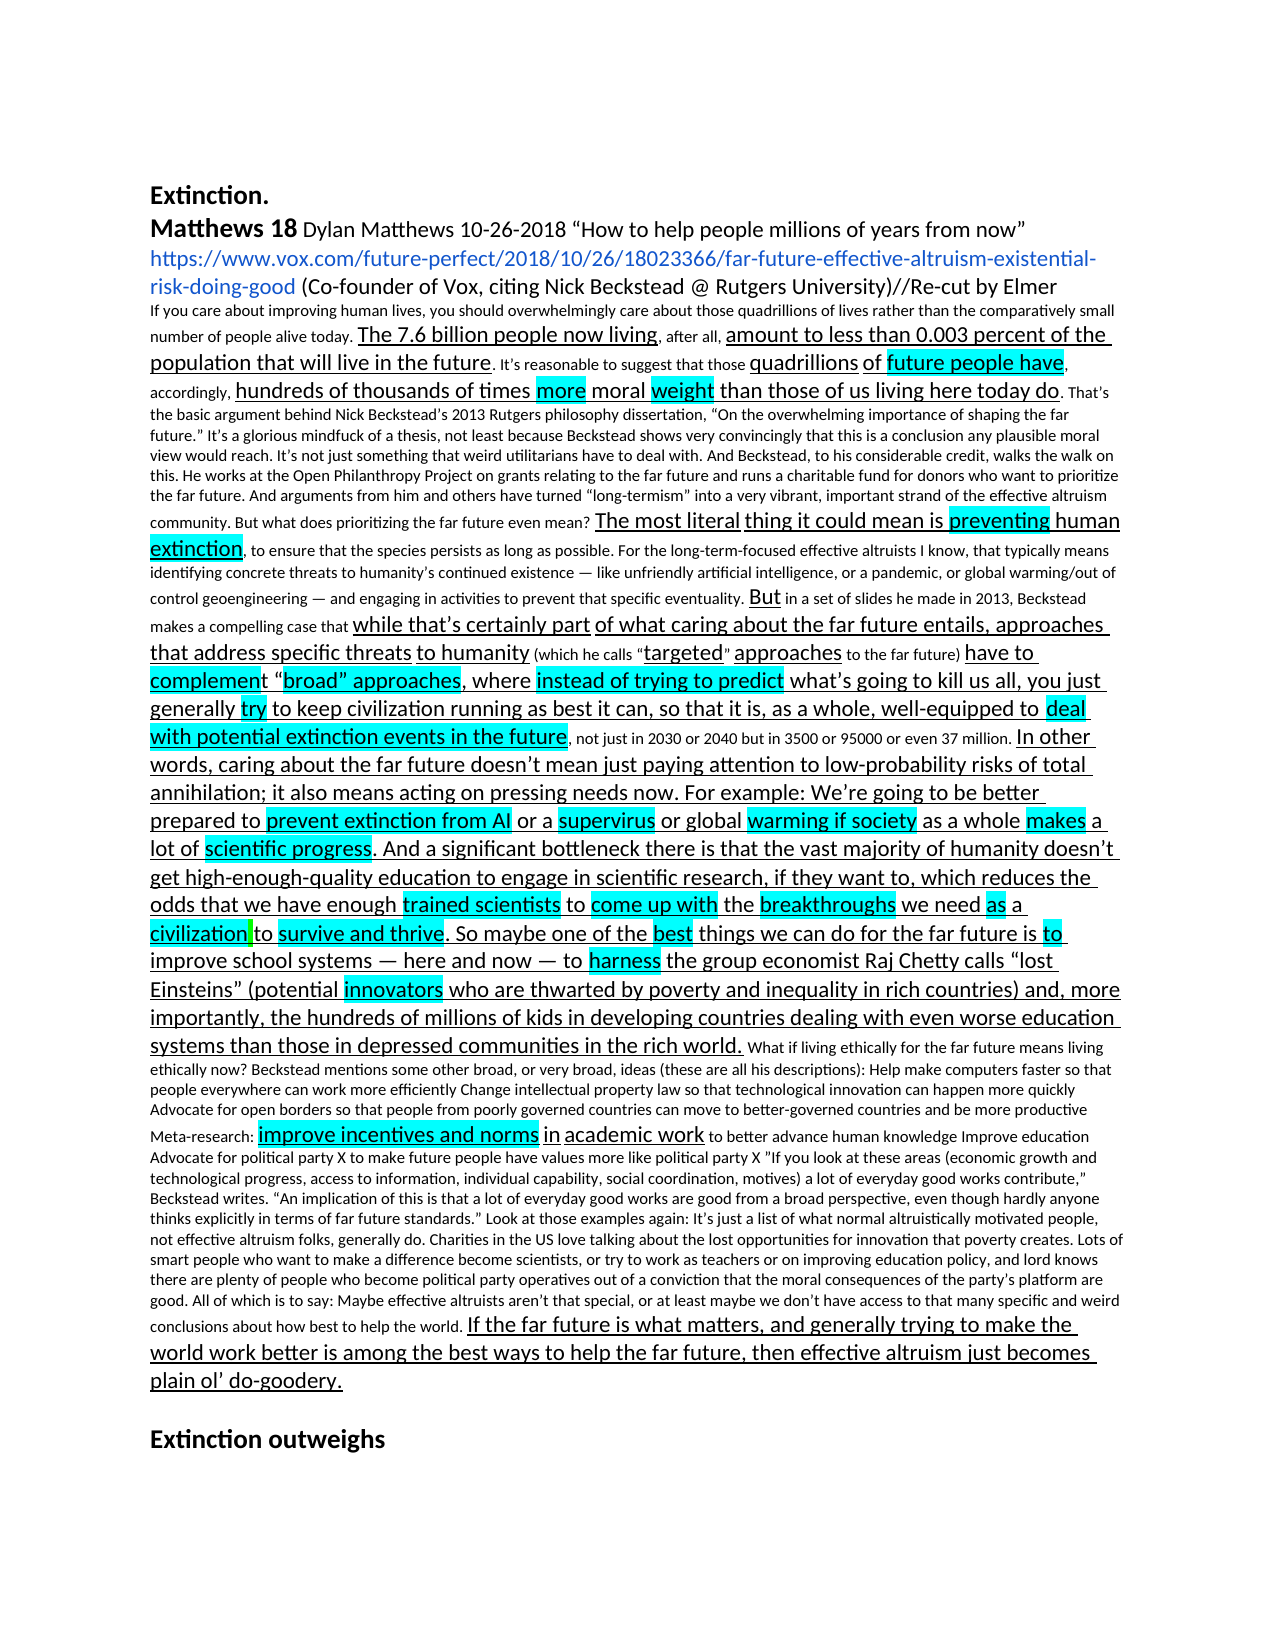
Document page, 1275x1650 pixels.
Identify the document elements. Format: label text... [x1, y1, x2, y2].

text Extinction outweighs [150, 1422, 1125, 1455]
text If you care about improving human lives, you should overwhelmingly care about those quadrillions of lives rather than the comparatively small number of people alive today. The 7.6 billion people now living, after all, amount to less than 0.003 percent of the population that will live in the future. It’s reasonable to suggest that those quadrillions of future people have, accordingly, hundreds of thousands of times more moral weight than those of us living here today do. That’s the basic argument behind Nick Beckstead’s 2013 Rutgers philosophy dissertation, “On the overwhelming importance of shaping the far future.” It’s a glorious mindfuck of a thesis, not least because Beckstead shows very convincingly that this is a conclusion any plausible moral view would reach. It’s not just something that weird utilitarians have to deal with. And Beckstead, to his considerable credit, walks the walk on this. He works at the Open Philanthropy Project on grants relating to the far future and runs a charitable fund for donors who want to prioritize the far future. And arguments from him and others have turned “long-termism” into a very vibrant, important strand of the effective altruism community. But what does prioritizing the far future even mean? The most literal thing it could mean is preventing human extinction, to ensure that the species persists as long as possible. For the long-term-focused effective altruists I know, that typically means identifying concrete threats to humanity’s continued existence — like unfriendly artificial intelligence, or a pandemic, or global warming/out of control geoengineering — and engaging in activities to prevent that specific eventuality. But in a set of slides he made in 2013, Beckstead makes a compelling case that while that’s certainly part of what caring about the far future entails, approaches that address specific threats to humanity (which he calls “targeted” approaches to the far future) have to complement “broad” approaches, where instead of trying to predict what’s going to kill us all, you just generally try to keep civilization running as best it can, so that it is, as a whole, well-equipped to deal with potential extinction events in the future, not just in 2030 or 2040 but in 3500 or 95000 or even 37 million. In other words, caring about the far future doesn’t mean just paying attention to low-probability risks of total annihilation; it also means acting on pressing needs now. For example: We’re going to be better prepared to prevent extinction from AI or a supervirus or global warming if society as a whole makes a lot of scientific progress. And a significant bottleneck there is that the vast majority of humanity doesn’t get high-enough-quality education to engage in scientific research, if they want to, which reduces the odds that we have enough trained scientists to come up with the breakthroughs we need as a civilization to survive and thrive. So maybe one of the best things we can do for the far future is to improve school systems — here and now — to harness the group economist Raj Chetty calls “lost Einsteins” (potential innovators who are thwarted by poverty and inequality in rich countries) and, more importantly, the hundreds of millions of kids in developing countries dealing with even worse education systems than those in depressed communities in the rich world. What if living ethically for the far future means living ethically now? Beckstead mentions some other broad, or very broad, ideas (these are all his descriptions): Help make computers faster so that people everywhere can work more efficiently Change intellectual property law so that technological innovation can happen more quickly Advocate for open borders so that people from poorly governed countries can move to better-governed countries and be more productive Meta-research: improve incentives and norms in academic work to better advance human knowledge Improve education Advocate for political party X to make future people have values more like political party X ”If you look at these areas (economic growth and technological progress, access to information, individual capability, social coordination, motives) a lot of everyday good works contribute,” Beckstead writes. “An implication of this is that a lot of everyday good works are good from a broad perspective, even though hardly anyone thinks explicitly in terms of far future standards.” Look at those examples again: It’s just a list of what normal altruistically motivated people, not effective altruism folks, generally do. Charities in the US love talking about the lost opportunities for innovation that poverty creates. Lots of smart people who want to make a difference become scientists, or try to work as teachers or on improving education policy, and lord knows there are plenty of people who become political party operatives out of a conviction that the moral consequences of the party’s platform are good. All of which is to say: Maybe effective altruists aren’t that special, or at least maybe we don’t have access to that many specific and weird conclusions about how best to help the world. If the far future is what matters, and generally trying to make the world work better is among the best ways to help the far future, then effective altruism just becomes plain ol’ do-goodery. [150, 300, 1125, 1394]
text Matthews 18 Dylan Matthews 10-26-2018 “How to help people millions of years from now” https://www.vox.com/future-perfect/2018/10/26/18023366/far-future-effective-altruism-existential-risk-doing-good (Co-founder of Vox, citing Nick Beckstead @ Rutgers University)//Re-cut by Elmer [150, 211, 1125, 300]
text Extinction. [150, 178, 1125, 211]
